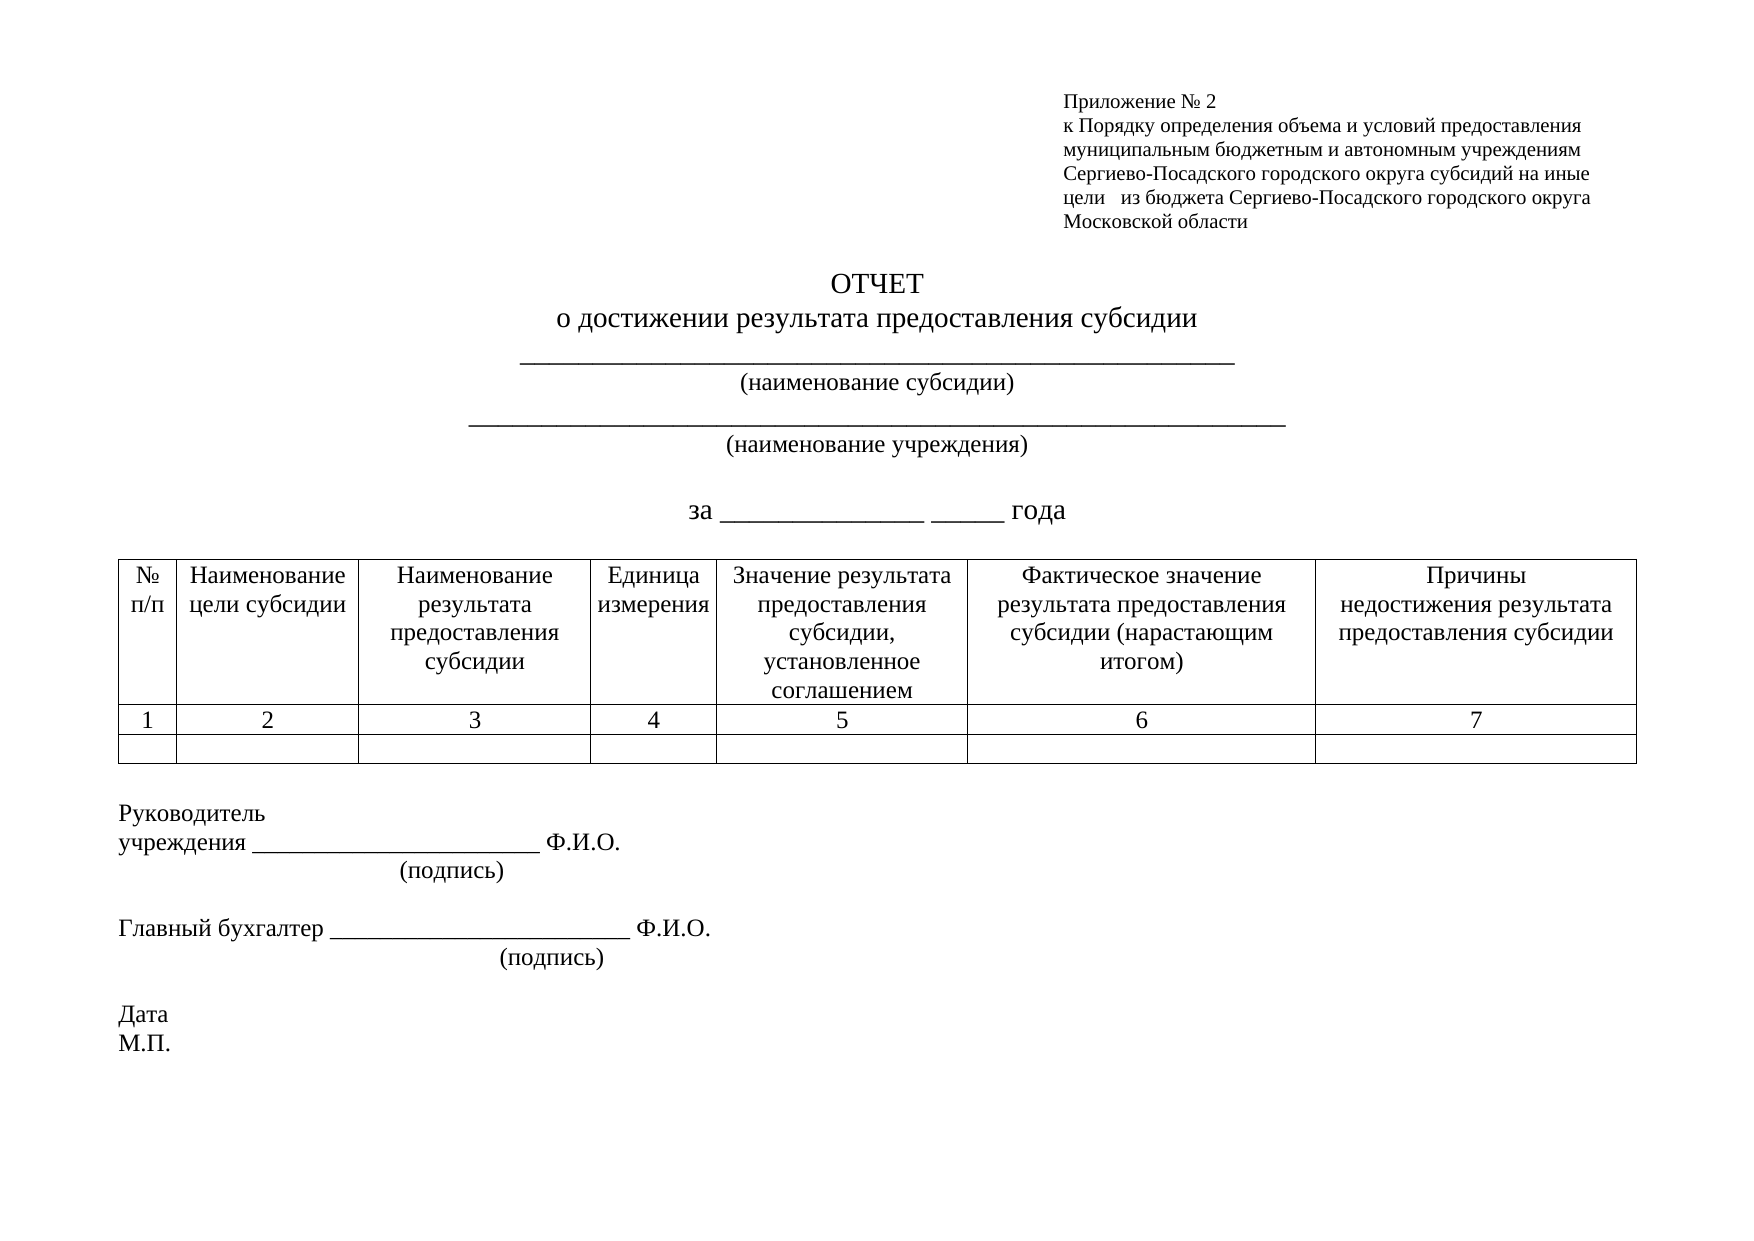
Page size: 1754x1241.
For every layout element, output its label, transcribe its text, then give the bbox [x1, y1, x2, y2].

table_cell [591, 735, 716, 763]
text за ______________ _____ года [118, 492, 1636, 525]
table_cell 3 [359, 705, 590, 733]
table_cell 5 [717, 705, 967, 733]
text Главный бухгалтер ________________________ Ф.И.О. [118, 913, 1636, 942]
table_header Наименование цели субсидии [177, 560, 358, 704]
table_cell [119, 735, 176, 763]
text учреждения _______________________ Ф.И.О. [118, 827, 1636, 855]
text к Порядку определения объема и условий предоставления муниципальным бюджетным и автономным учреждениям Сергиево-Посадского городского округа субсидий на иные цели из бюджета Сергиево-Посадского городского округа Московской области [1063, 113, 1636, 233]
text Приложение № 2 [1063, 89, 1636, 113]
text (наименование субсидии) [118, 367, 1636, 396]
table_cell [717, 735, 967, 763]
table_cell 6 [968, 705, 1315, 733]
table_header Наименование результата предоставления субсидии [359, 560, 590, 704]
table_header Причины недостижения результата предоставления субсидии [1316, 560, 1636, 704]
text Дата [118, 999, 1636, 1028]
text Руководитель [118, 798, 1636, 827]
table_cell 2 [177, 705, 358, 733]
table_cell 4 [591, 705, 716, 733]
table_cell [359, 735, 590, 763]
table_header Значение результата предоставления субсидии, установленное соглашением [717, 560, 967, 704]
table_header Единица измерения [591, 560, 716, 704]
table_cell 1 [119, 705, 176, 733]
table_header № п/п [119, 560, 176, 704]
text ________________________________________________________ [118, 396, 1636, 429]
text (наименование учреждения) [118, 429, 1636, 458]
text _________________________________________________ [118, 334, 1636, 367]
table_cell [1316, 735, 1636, 763]
text о достижении результата предоставления субсидии [118, 300, 1636, 334]
text М.П. [118, 1028, 1636, 1057]
text Отчет [118, 267, 1636, 300]
text (подпись) [118, 942, 1636, 970]
text (подпись) [118, 855, 1636, 884]
table_cell [968, 735, 1315, 763]
table_cell [177, 735, 358, 763]
table_cell 7 [1316, 705, 1636, 733]
table_header Фактическое значение результата предоставления субсидии (нарастающим итогом) [968, 560, 1315, 704]
